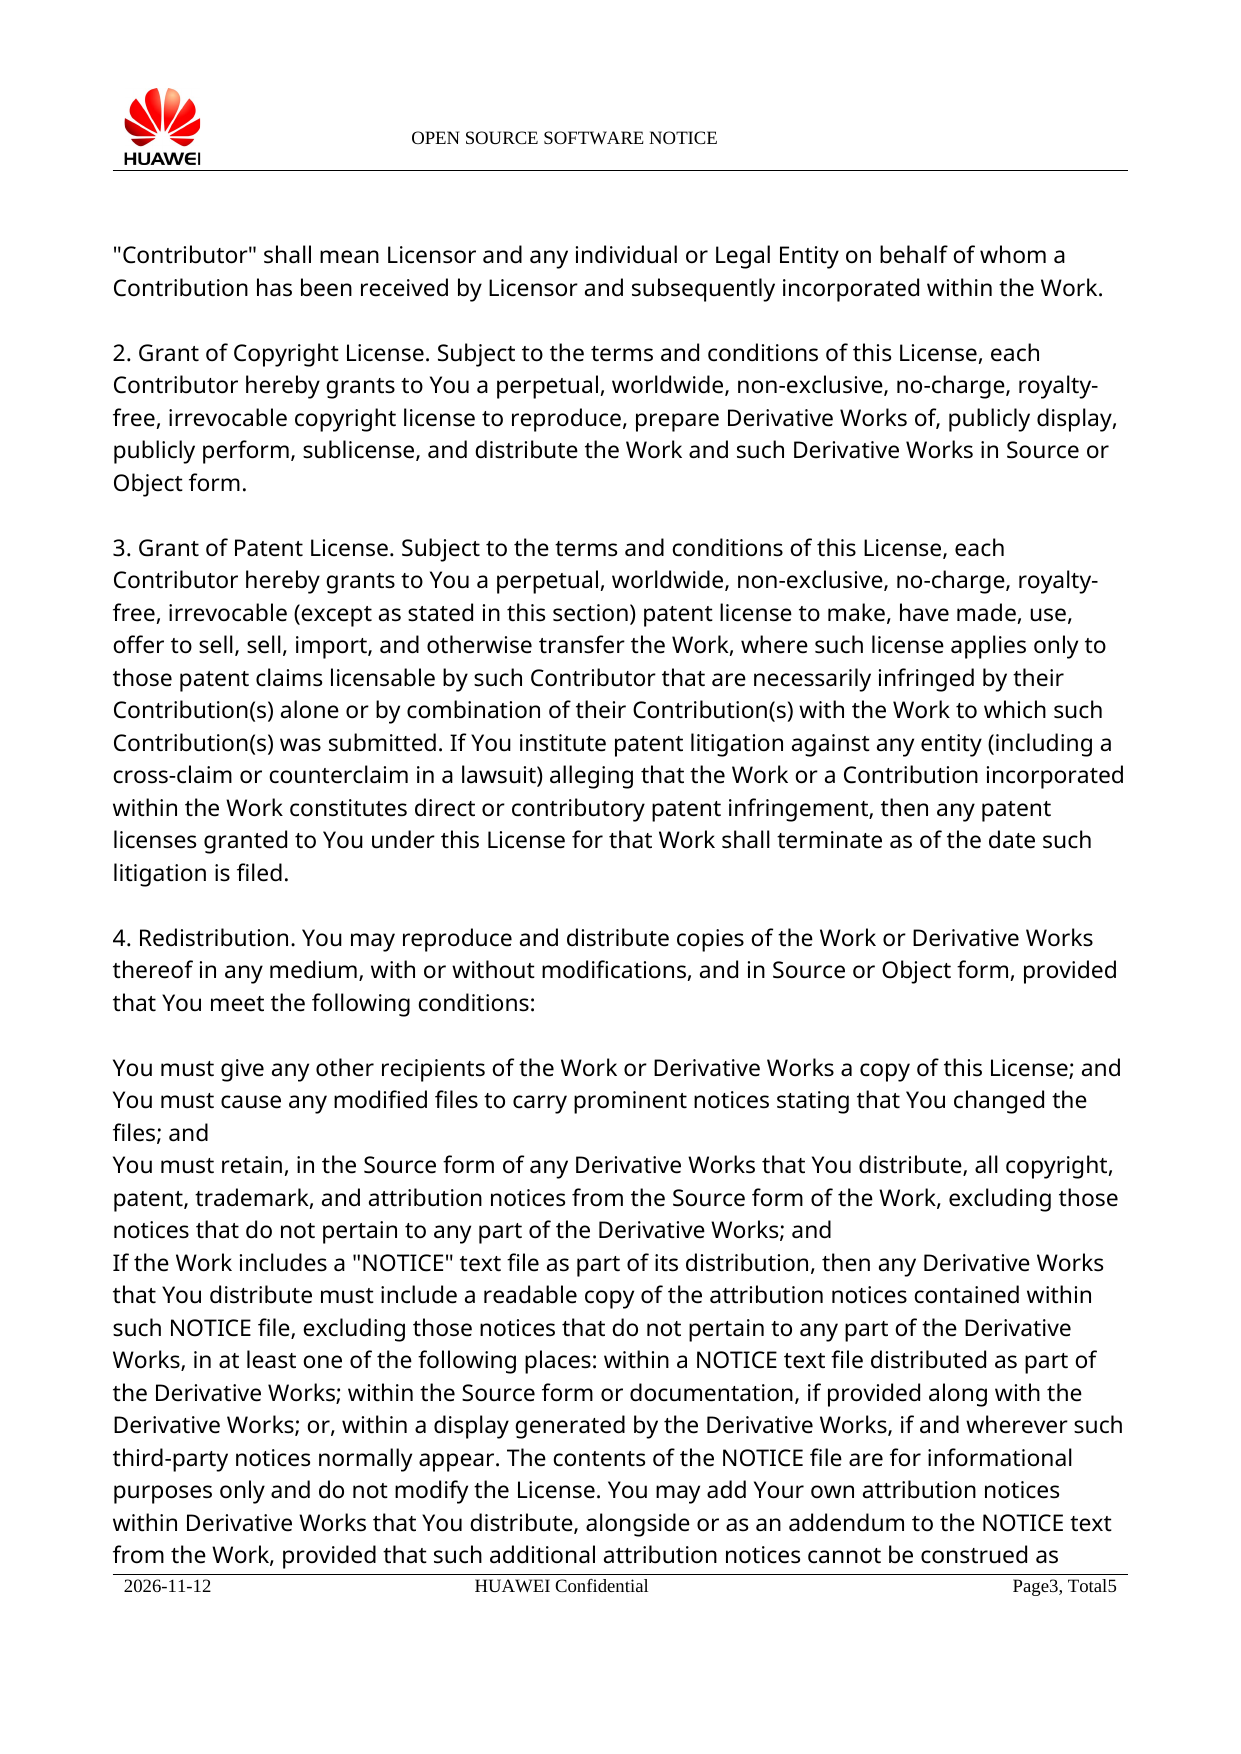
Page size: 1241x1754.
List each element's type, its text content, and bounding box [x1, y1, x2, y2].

text "Contributor" shall mean Licensor and any individual or Legal Entity on behalf of whom a Contribution has been received by Licensor and subsequently incorporated within the Work. [112, 239, 1128, 304]
text 3. Grant of Patent License. Subject to the terms and conditions of this License, each Contributor hereby grants to You a perpetual, worldwide, non-exclusive, no-charge, royalty-free, irrevocable (except as stated in this section) patent license to make, have made, use, offer to sell, sell, import, and otherwise transfer the Work, where such license applies only to those patent claims licensable by such Contributor that are necessarily infringed by their Contribution(s) alone or by combination of their Contribution(s) with the Work to which such Contribution(s) was submitted. If You institute patent litigation against any entity (including a cross-claim or counterclaim in a lawsuit) alleging that the Work or a Contribution incorporated within the Work constitutes direct or contributory patent infringement, then any patent licenses granted to You under this License for that Work shall terminate as of the date such litigation is filed. [112, 531, 1128, 889]
picture [124, 88, 201, 165]
text You must cause any modified files to carry prominent notices stating that You changed the files; and [112, 1084, 1128, 1149]
text 2. Grant of Copyright License. Subject to the terms and conditions of this License, each Contributor hereby grants to You a perpetual, worldwide, non-exclusive, no-charge, royalty-free, irrevocable copyright license to reproduce, prepare Derivative Works of, publicly display, publicly perform, sublicense, and distribute the Work and such Derivative Works in Source or Object form. [112, 336, 1128, 499]
text You must give any other recipients of the Work or Derivative Works a copy of this License; and [112, 1051, 1128, 1084]
text You must retain, in the Source form of any Derivative Works that You distribute, all copyright, patent, trademark, and attribution notices from the Source form of the Work, excluding those notices that do not pertain to any part of the Derivative Works; and [112, 1149, 1128, 1246]
text 4. Redistribution. You may reproduce and distribute copies of the Work or Derivative Works thereof in any medium, with or without modifications, and in Source or Object form, provided that You meet the following conditions: [112, 921, 1128, 1019]
